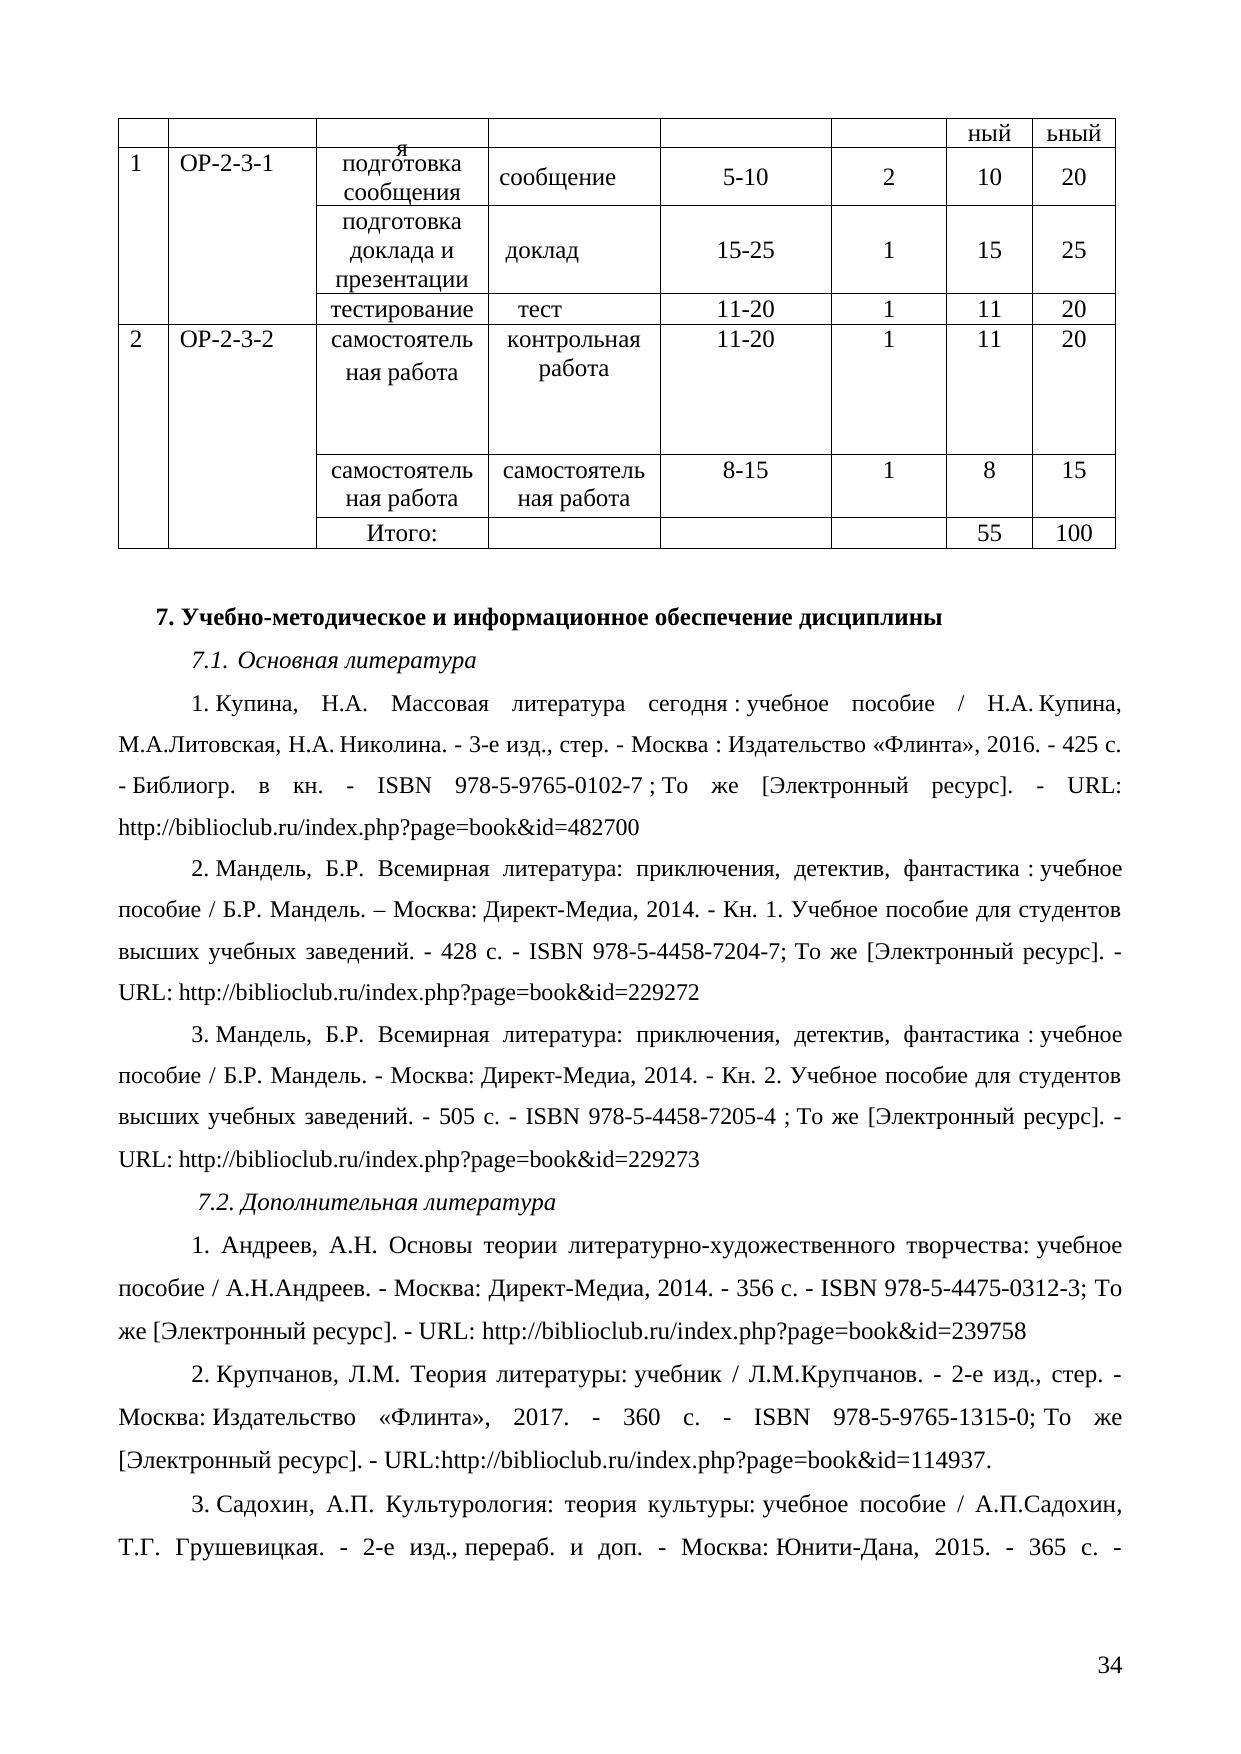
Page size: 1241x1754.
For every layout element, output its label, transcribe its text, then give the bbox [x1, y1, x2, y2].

table_cell 55 [947, 518, 1032, 548]
table_cell 1 [832, 455, 946, 517]
table_cell 5-10 [661, 148, 831, 205]
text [118, 1489, 1122, 1561]
table_cell сообщение [489, 148, 660, 205]
table_cell подготовка сообщения [317, 148, 488, 205]
table_cell 8 [947, 455, 1032, 517]
table_cell ОР-2-3-2 [169, 325, 316, 548]
table_cell 15 [1033, 455, 1115, 517]
table_cell 20 [1033, 294, 1115, 324]
table_cell тест [489, 294, 660, 324]
table_cell 11 [947, 325, 1032, 454]
table_cell [832, 518, 946, 548]
text 2. Крупчанов, Л.М. Теория литературы: учебник / Л.М.Крупчанов. - 2-е изд., стер. - Москва: Издательство «Флинта», 2017. - 360 с. - ISBN 978-5-9765-1315-0; То же [Электронный ресурс]. - URL:http://biblioclub.ru/index.php?page=book&id=114937. [118, 1359, 1122, 1474]
table_cell 25 [1033, 206, 1115, 293]
table_cell контрольная работа [489, 325, 660, 454]
table_cell 8-15 [661, 455, 831, 517]
table_cell 1 [832, 206, 946, 293]
table_cell [661, 518, 831, 548]
table_cell 10 [947, 148, 1032, 205]
table_cell 100 [1033, 518, 1115, 548]
table_cell 20 [1033, 148, 1115, 205]
table_cell Итого: [317, 518, 488, 548]
table_cell 2 [832, 148, 946, 205]
table_cell [489, 518, 660, 548]
table_cell 11 [947, 294, 1032, 324]
table_cell 15 [947, 206, 1032, 293]
text 7.1. Основная литература [118, 646, 1122, 674]
table_cell Минимальный [947, 119, 1032, 147]
table_cell Максимальный [1033, 119, 1115, 147]
text 1. Андреев, А.Н. Основы теории литературно-художественного творчества: учебное пособие / А.Н.Андреев. - Москва: Директ-Медиа, 2014. - 356 с. - ISBN 978-5-4475-0312-3; То же [Электронный ресурс]. - URL: http://biblioclub.ru/index.php?page=book&id=239758 [118, 1230, 1122, 1345]
text 1. Купина, Н.А. Массовая литература сегодня : учебное пособие / Н.А. Купина, М.А.Литовская, Н.А. Николина. - 3-е изд., стер. - Москва : Издательство «Флинта», 2016. - 425 с. - Библиогр. в кн. - ISBN 978-5-9765-0102-7 ; То же [Электронный ресурс]. - URL: http://biblioclub.ru/index.php?page=book&id=482700 [118, 689, 1122, 840]
table_cell 11-20 [661, 325, 831, 454]
table_cell подготовка доклада и презентации [317, 206, 488, 293]
table_cell 2 [119, 325, 168, 548]
table_cell 20 [1033, 325, 1115, 454]
table_cell доклад [489, 206, 660, 293]
table_cell самостоятельная работа [489, 455, 660, 517]
table_cell самостоятельная работа [317, 455, 488, 517]
text 2. Мандель, Б.Р. Всемирная литература: приключения, детектив, фантастика : учебное пособие / Б.Р. Мандель. – Москва: Директ-Медиа, 2014. - Кн. 1. Учебное пособие для студентов высших учебных заведений. - 428 с. - ISBN 978-5-4458-7204-7; То же [Электронный ресурс]. - URL: http://biblioclub.ru/index.php?page=book&id=229272 [118, 854, 1122, 1006]
table_cell тестирование [317, 294, 488, 324]
table_cell 11-20 [661, 294, 831, 324]
text 3. Мандель, Б.Р. Всемирная литература: приключения, детектив, фантастика : учебное пособие / Б.Р. Мандель. - Москва: Директ-Медиа, 2014. - Кн. 2. Учебное пособие для студентов высших учебных заведений. - 505 с. - ISBN 978-5-4458-7205-4 ; То же [Электронный ресурс]. - URL: http://biblioclub.ru/index.php?page=book&id=229273 [118, 1019, 1122, 1172]
table_cell 1 [832, 294, 946, 324]
table_cell ОР-2-3-1 [169, 148, 316, 324]
table_cell 1 [832, 325, 946, 454]
table_cell 1 [119, 148, 168, 324]
table_cell самостоятельная работа [317, 325, 488, 454]
table_cell 15-25 [661, 206, 831, 293]
subtitle 7. Учебно-методическое и информационное обеспечение дисциплины [118, 602, 1122, 631]
text 7.2. Дополнительная литература [118, 1187, 1122, 1216]
